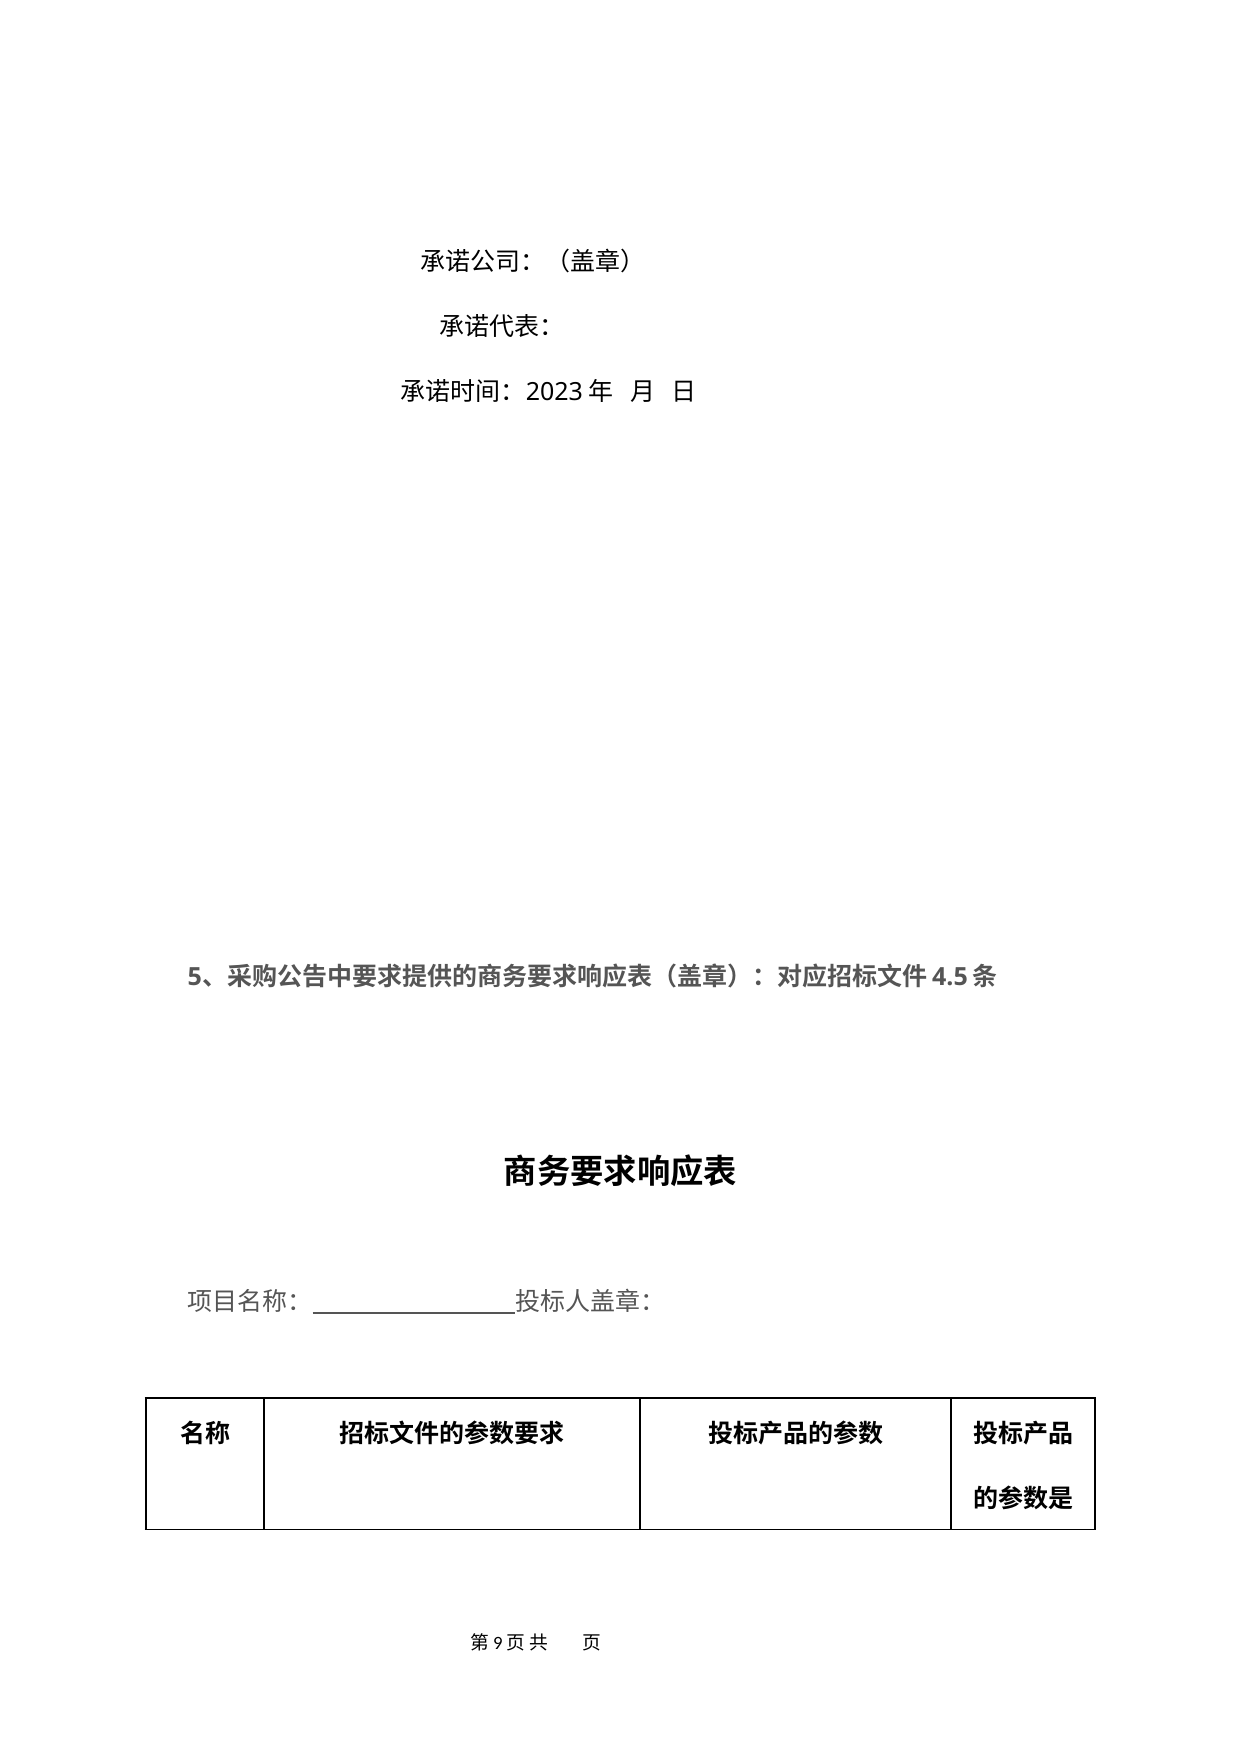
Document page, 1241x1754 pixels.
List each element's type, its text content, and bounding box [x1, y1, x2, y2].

list 项目名称： 投标人盖章： [187, 1267, 1053, 1332]
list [187, 162, 1053, 422]
table_header 投标产品的参数 [641, 1399, 950, 1529]
list 商务要求响应表 [187, 1137, 1053, 1202]
table_header 投标产品的参数是否满足招标要求 [952, 1399, 1094, 1529]
list 5、采购公告中要求提供的商务要求响应表（盖章）：对应招标文件4.5条 [187, 942, 1053, 1007]
table_header 名称 [147, 1399, 263, 1529]
table_header 招标文件的参数要求 [265, 1399, 639, 1529]
